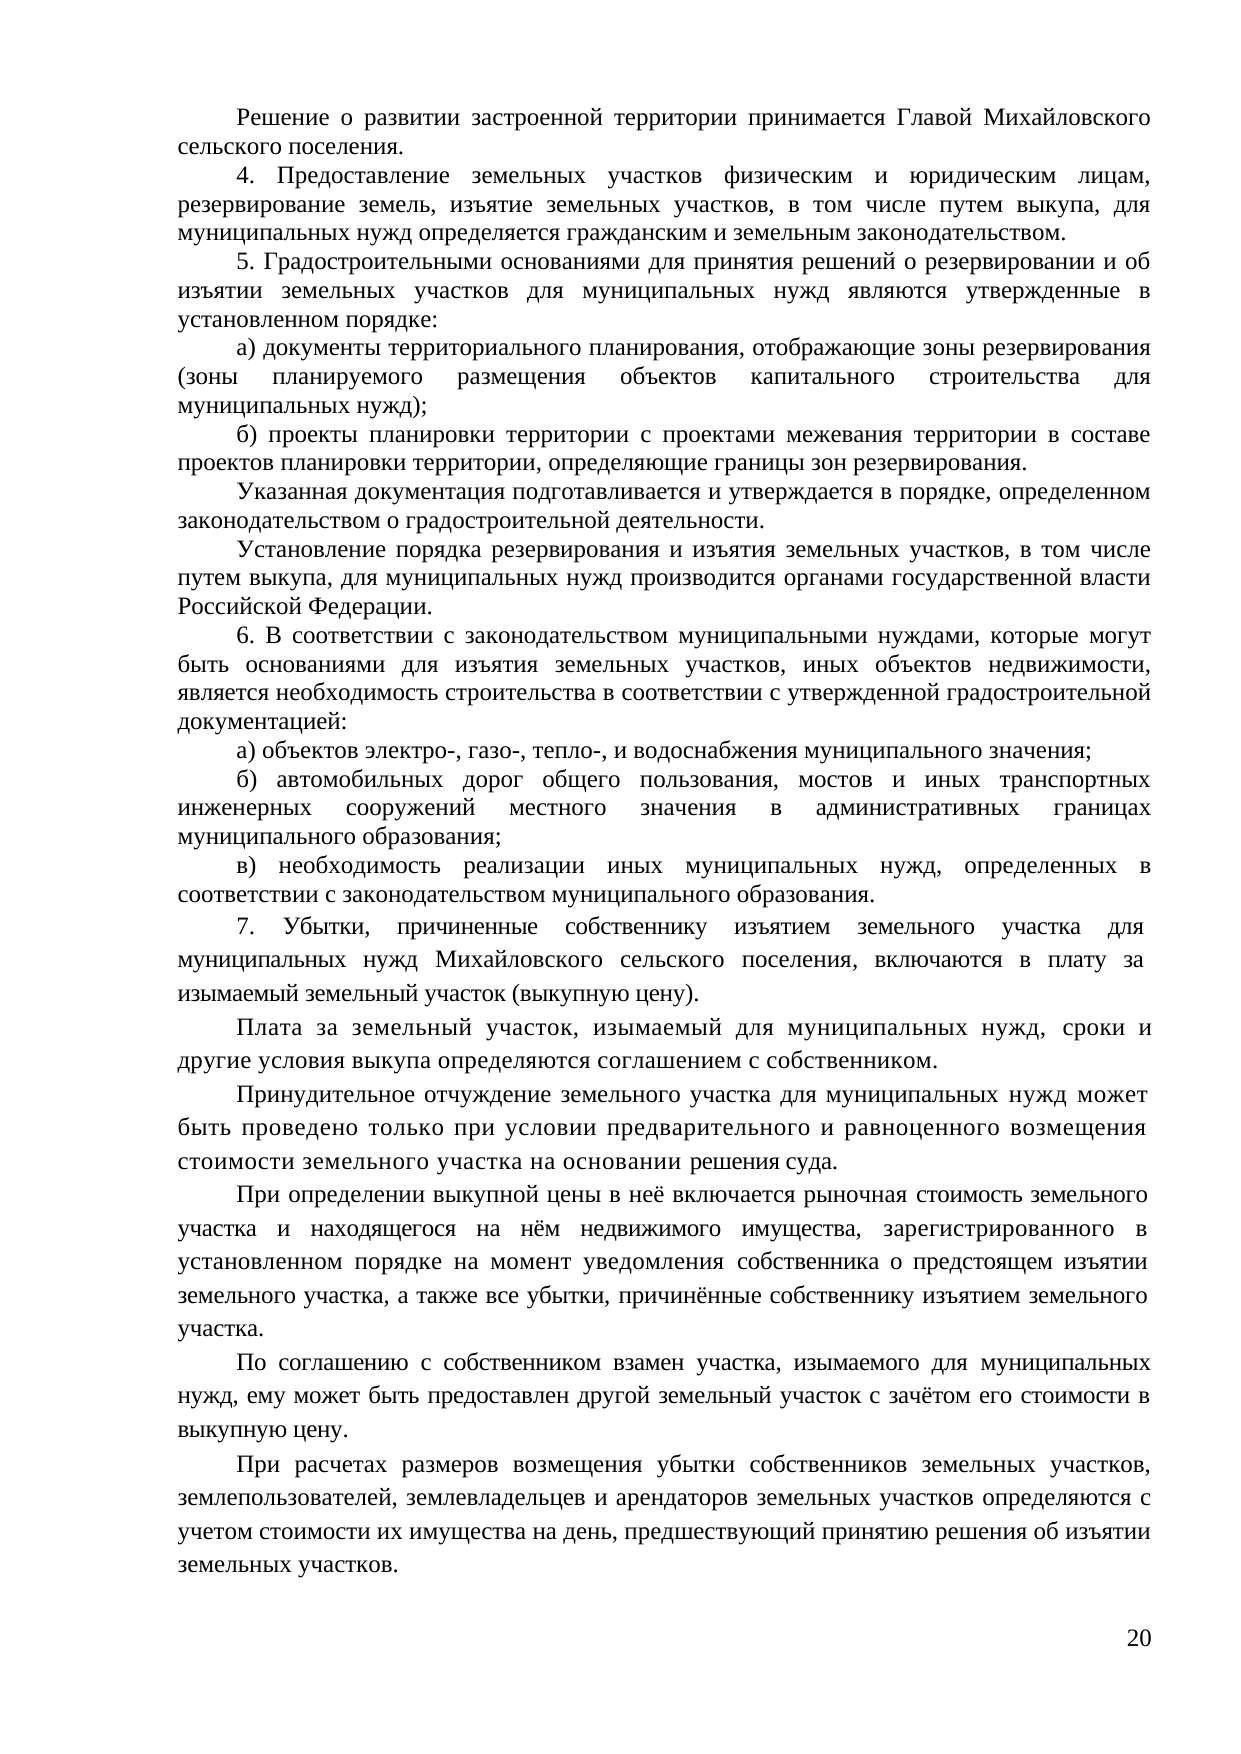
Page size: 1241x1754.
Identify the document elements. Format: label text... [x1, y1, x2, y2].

text б) проекты планировки территории с проектами межевания территории в составе проектов планировки территории, определяющие границы зон резервирования. [177, 419, 1152, 476]
text По соглашению с собственником взамен участка, изымаемого для муниципальных нужд, ему может быть предоставлен другой земельный участок с зачётом его стоимости в выкупную цену. [177, 1343, 1151, 1444]
text 6. В соответствии с законодательством муниципальными нуждами, которые могут быть основаниями для изъятия земельных участков, иных объектов недвижимости, является необходимость строительства в соответствии с утвержденной градостроительной документацией: [177, 620, 1152, 735]
text Плата за земельный участок, изымаемый для муниципальных нужд, сроки и другие условия выкупа определяются соглашением с собственником. [177, 1008, 1152, 1075]
text а) объектов электро-, газо-, тепло-, и водоснабжения муниципального значения; [177, 735, 1152, 764]
text При расчетах размеров возмещения убытки собственников земельных участков, землепользователей, землевладельцев и арендаторов земельных участков определяются с учетом стоимости их имущества на день, предшествующий принятию решения об изъятии земельных участков. [177, 1445, 1152, 1579]
text Установление порядка резервирования и изъятия земельных участков, в том числе путем выкупа, для муниципальных нужд производится органами государственной власти Российской Федерации. [177, 534, 1152, 620]
text При определении выкупной цены в неё включается рыночная стоимость земельного участка и находящегося на нём недвижимого имущества, зарегистрированного в установленном порядке на момент уведомления собственника о предстоящем изъятии земельного участка, а также все убытки, причинённые собственнику изъятием земельного участка. [177, 1176, 1148, 1343]
text Указанная документация подготавливается и утверждается в порядке, определенном законодательством о градостроительной деятельности. [177, 476, 1152, 534]
text 4. Предоставление земельных участков физическим и юридическим лицам, резервирование земель, изъятие земельных участков, в том числе путем выкупа, для муниципальных нужд определяется гражданским и земельным законодательством. [177, 160, 1152, 246]
text 5. Градостроительными основаниями для принятия решений о резервировании и об изъятии земельных участков для муниципальных нужд являются утвержденные в установленном порядке: [177, 246, 1152, 332]
text Принудительное отчуждение земельного участка для муниципальных нужд может быть проведено только при условии предварительного и равноценного возмещения стоимости земельного участка на основании решения суда. [177, 1075, 1148, 1176]
text б) автомобильных дорог общего пользования, мостов и иных транспортных инженерных сооружений местного значения в административных границах муниципального образования; [177, 764, 1152, 850]
text в) необходимость реализации иных муниципальных нужд, определенных в соответствии с законодательством муниципального образования. [177, 850, 1152, 907]
text а) документы территориального планирования, отображающие зоны резервирования (зоны планируемого размещения объектов капитального строительства для муниципальных нужд); [177, 332, 1152, 419]
text 7. Убытки, причиненные собственнику изъятием земельного участка для муниципальных нужд Михайловского сельского поселения, включаются в плату за изымаемый земельный участок (выкупную цену). [177, 907, 1144, 1008]
text Решение о развитии застроенной территории принимается Главой Михайловского сельского поселения. [177, 102, 1152, 160]
